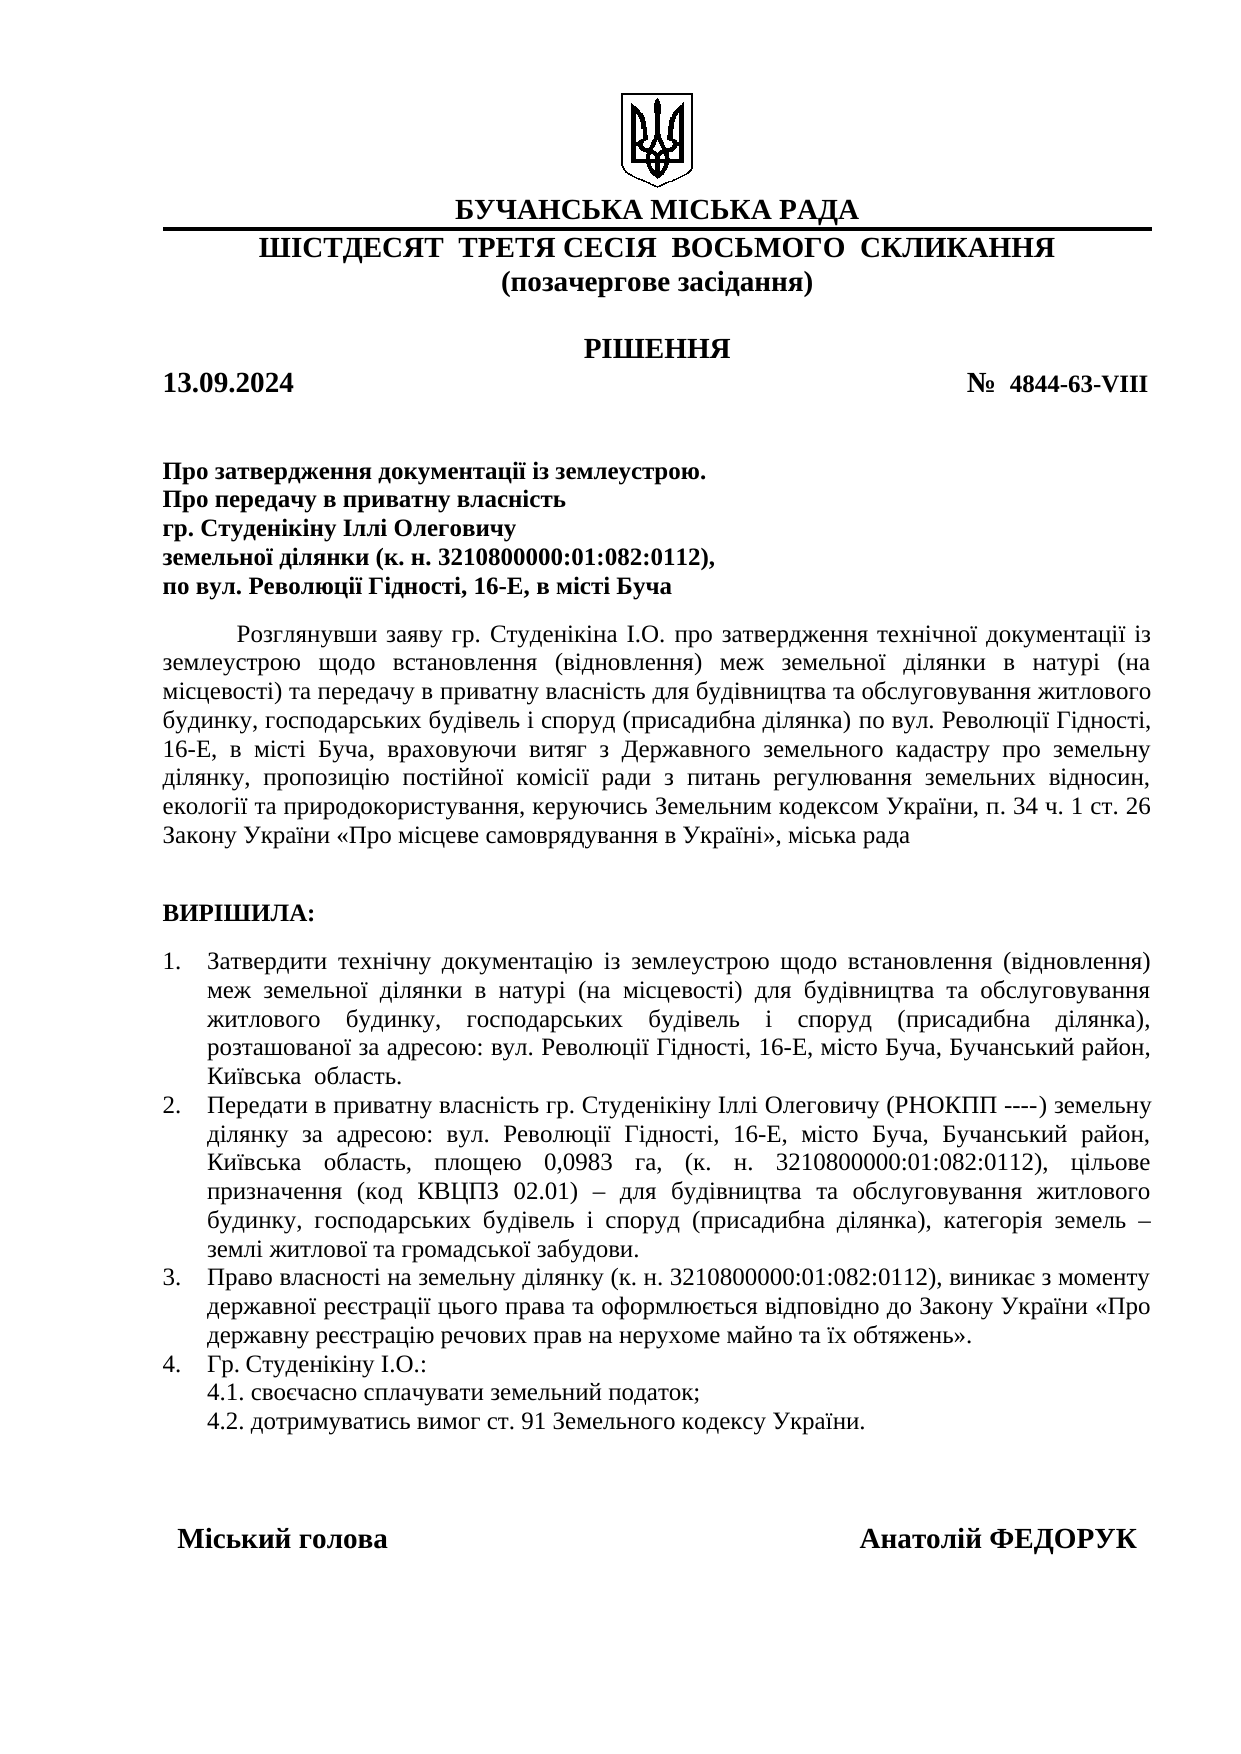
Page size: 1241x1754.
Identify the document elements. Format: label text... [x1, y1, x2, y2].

text 4. Гр. Студенікіну І.О.: [162, 1349, 1152, 1377]
text 13.09.2024 № 4844-63-VIІІ [162, 365, 1152, 398]
text по вул. Революції Гідності, 16-Е, в місті Буча [162, 571, 1152, 599]
text 4.1. своєчасно сплачувати земельний податок; [207, 1377, 1152, 1406]
text гр. Студенікіну Іллі Олеговичу [162, 513, 1152, 542]
list Право власності на земельну ділянку (к. н. 3210800000:01:082:0112), виникає з моменту державної реєстрації цього права та оформлюється відповідно до Закону України «Про державну реєстрацію речових прав на нерухоме майно та їх обтяжень». [162, 1262, 1152, 1349]
text Про затвердження документації із землеустрою. [162, 456, 1152, 484]
text Розглянувши заяву гр. Студенікіна І.О. про затвердження технічної документації із землеустрою щодо встановлення (відновлення) меж земельної ділянки в натурі (на місцевості) та передачу в приватну власність для будівництва та обслуговування житлового будинку, господарських будівель і споруд (присадибна ділянка) по вул. Революції Гідності, 16-Е, в місті Буча, враховуючи витяг з Державного земельного кадастру про земельну ділянку, пропозицію постійної комісії ради з питань регулювання земельних відносин, екології та природокористування, керуючись Земельним кодексом України, п. 34 ч. 1 ст. 26 Закону України «Про місцеве самоврядування в Україні», міська рада [162, 619, 1152, 849]
text Про передачу в приватну власність [162, 484, 1152, 513]
list Передати в приватну власність гр. Студенікіну Іллі Олеговичу (РНОКПП ----) земельну ділянку за адресою: вул. Революції Гідності, 16-Е, місто Буча, Бучанський район, Київська область, площею 0,0983 га, (к. н. 3210800000:01:082:0112), цільове призначення (код КВЦПЗ 02.01) – для будівництва та обслуговування житлового будинку, господарських будівель і споруд (присадибна ділянка), категорія земель – землі житлової та громадської забудови. [162, 1090, 1152, 1262]
text 4.2. дотримуватись вимог ст. 91 Земельного кодексу України. [207, 1406, 1152, 1435]
text (позачергове засідання) [162, 264, 1152, 298]
text БУЧАНСЬКА МІСЬКА РАДА [162, 192, 1152, 231]
text земельної ділянки (к. н. 3210800000:01:082:0112), [162, 542, 1152, 571]
text ШІСТДЕСЯТ ТРЕТЯ СЕСІЯ ВОСЬМОГО СКЛИКАННЯ [162, 231, 1152, 264]
list Затвердити технічну документацію із землеустрою щодо встановлення (відновлення) меж земельної ділянки в натурі (на місцевості) для будівництва та обслуговування житлового будинку, господарських будівель і споруд (присадибна ділянка), розташованої за адресою: вул. Революції Гідності, 16-Е, місто Буча, Бучанський район, Київська область. [162, 946, 1152, 1090]
text РІШЕННЯ [162, 331, 1152, 365]
text ВИРІШИЛА: [162, 898, 1152, 927]
text Міський голова Анатолій ФЕДОРУК [162, 1521, 1152, 1555]
